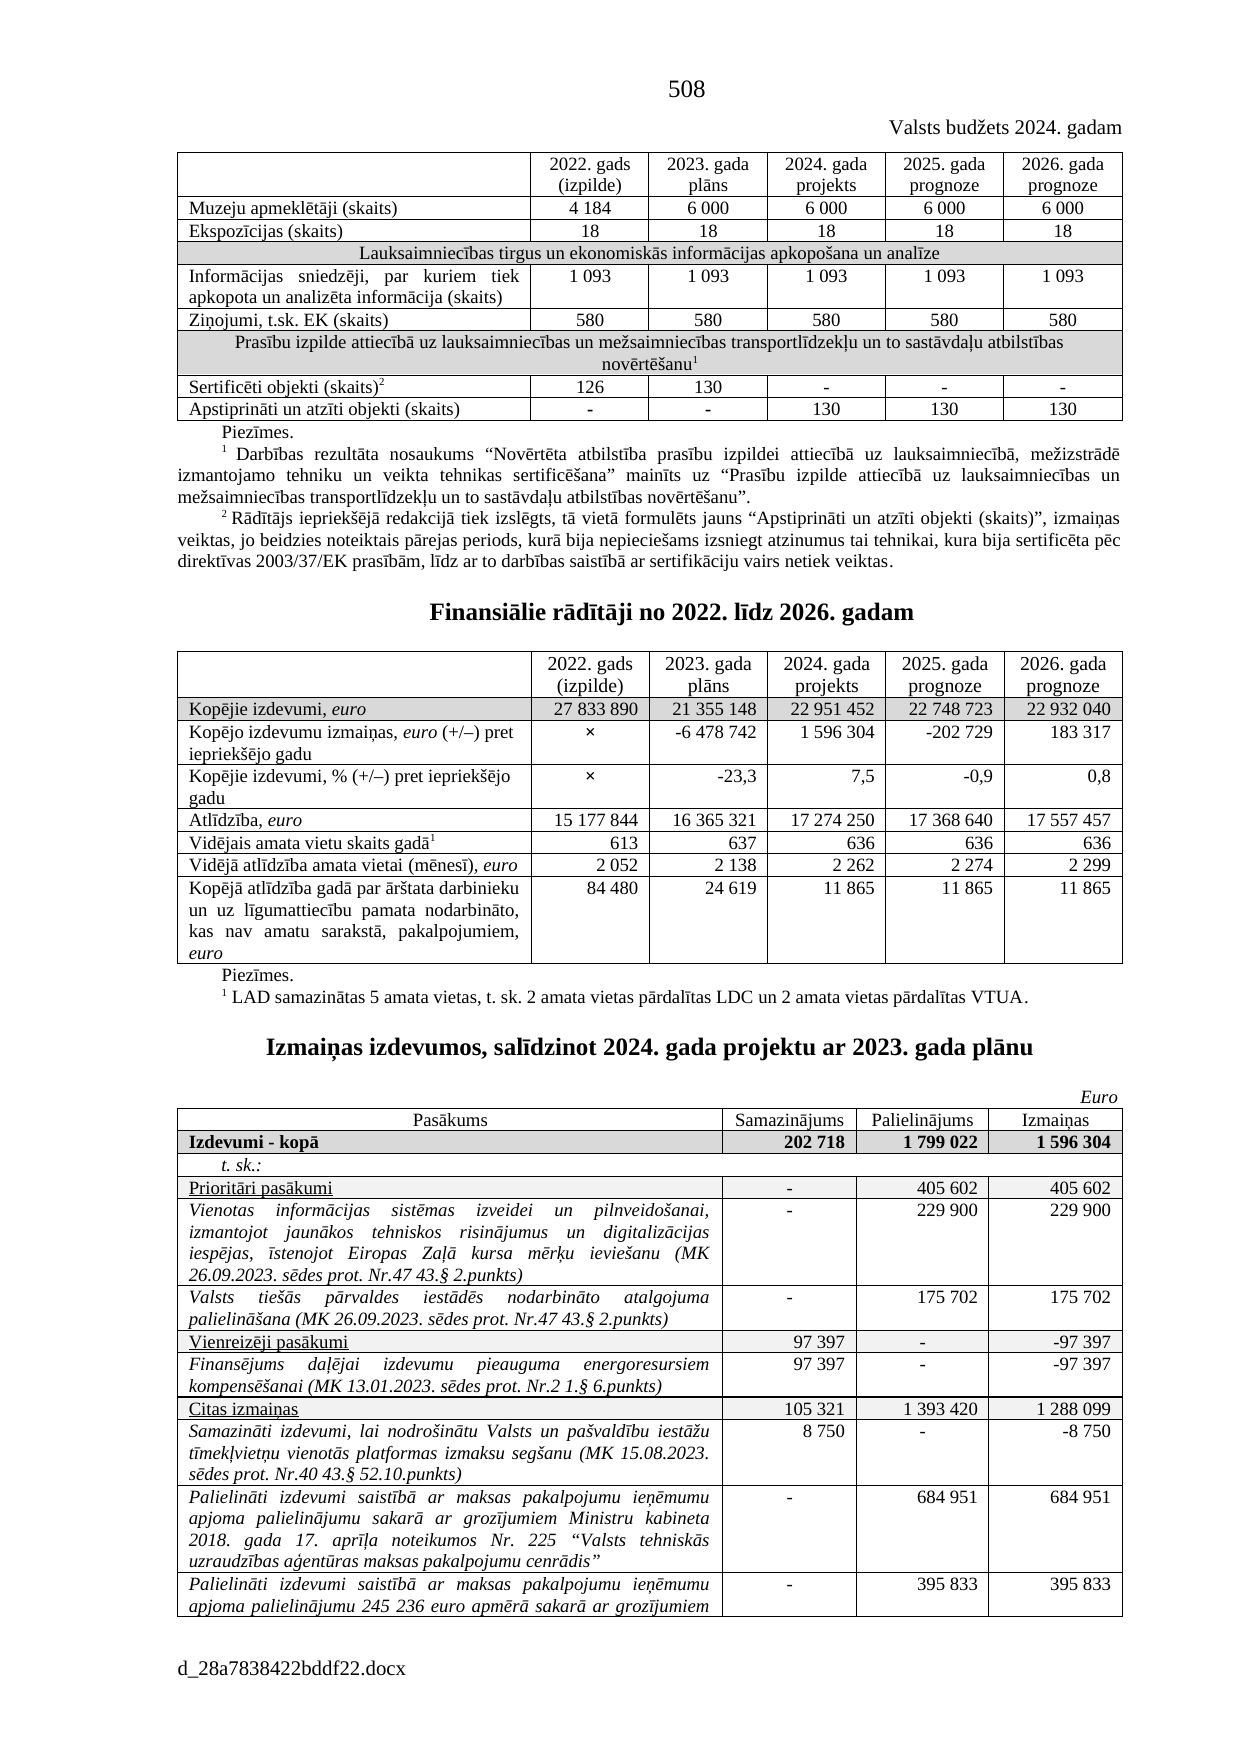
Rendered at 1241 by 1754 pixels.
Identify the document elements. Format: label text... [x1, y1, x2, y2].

table_cell Ziņojumi, t.sk. EK (skaits) [178, 309, 530, 330]
table_cell 27 833 890 [532, 698, 649, 720]
table_cell 580 [649, 309, 767, 330]
table_cell 2 138 [650, 854, 767, 876]
table_cell 130 [1004, 398, 1122, 420]
table_cell Vienotas informācijas sistēmas izveidei un pilnveidošanai, izmantojot jaunākos tehniskos risinājumus un digitalizācijas iespējas, īstenojot Eiropas Zaļā kursa mērķu ieviešanu (MK 26.09.2023. sēdes prot. Nr.47 43.§ 2.punkts) [178, 1199, 722, 1285]
table_header 2025. gada prognoze [886, 652, 1004, 697]
table_cell 130 [768, 398, 885, 420]
table_cell - [723, 1486, 856, 1572]
table_cell 580 [1004, 309, 1122, 330]
table_cell -202 729 [886, 721, 1004, 764]
table_cell Prasību izpilde attiecībā uz lauksaimniecības un mežsaimniecības transportlīdzekļu un to sastāvdaļu atbilstības novērtēšanu1 [178, 331, 1122, 374]
table_cell 22 951 452 [768, 698, 885, 720]
table_header Izmaiņas [989, 1109, 1122, 1130]
table_cell - [857, 1353, 988, 1396]
table_cell Apstiprināti un atzīti objekti (skaits) [178, 398, 530, 420]
table_cell - [886, 376, 1003, 397]
table_cell - [723, 1177, 856, 1198]
table_cell 8 750 [723, 1420, 856, 1485]
table_cell 11 865 [768, 877, 885, 963]
table_cell Kopējie izdevumi, euro [178, 698, 531, 720]
table_cell 1 093 [531, 265, 648, 308]
table_cell - [857, 1420, 988, 1485]
text Izmaiņas izdevumos, salīdzinot 2024. gada projektu ar 2023. gada plānu [177, 1032, 1122, 1061]
text Piezīmes. [177, 964, 1122, 986]
table_cell 84 480 [532, 877, 649, 963]
table_cell - [723, 1286, 856, 1329]
table_header 2026. gada prognoze [1005, 652, 1122, 697]
table_cell -23,3 [650, 765, 767, 808]
table_cell 17 368 640 [886, 809, 1004, 831]
table_cell - [768, 376, 885, 397]
table_cell 2 299 [1005, 854, 1122, 876]
table_header 2022. gads (izpilde) [531, 153, 648, 196]
text Euro [1002, 1086, 1122, 1108]
table_cell 636 [886, 832, 1004, 853]
table_cell 17 557 457 [1005, 809, 1122, 831]
table_cell Informācijas sniedzēji, par kuriem tiek apkopota un analizēta informācija (skaits) [178, 265, 530, 308]
table_cell -6 478 742 [650, 721, 767, 764]
table_cell 1 093 [649, 265, 767, 308]
table_cell -97 397 [989, 1331, 1122, 1352]
table_cell 229 900 [989, 1199, 1122, 1285]
table_cell Samazināti izdevumi, lai nodrošinātu Valsts un pašvaldību iestāžu tīmekļvietņu vienotās platformas izmaksu segšanu (MK 15.08.2023. sēdes prot. Nr.40 43.§ 52.10.punkts) [178, 1420, 722, 1485]
table_cell 229 900 [857, 1199, 988, 1285]
table_cell - [723, 1573, 856, 1616]
table_header 2024. gada projekts [768, 652, 885, 697]
table_cell Citas izmaiņas [178, 1398, 722, 1419]
table_header 2023. gada plāns [649, 153, 767, 196]
table_cell 0,8 [1005, 765, 1122, 808]
table_cell Palielināti izdevumi saistībā ar maksas pakalpojumu ieņēmumu apjoma palielinājumu sakarā ar grozījumiem Ministru kabineta 2018. gada 17. aprīļa noteikumos Nr. 225 “Valsts tehniskās uzraudzības aģentūras maksas pakalpojumu cenrādis” [178, 1486, 722, 1572]
table_cell Ekspozīcijas (skaits) [178, 220, 530, 241]
table_cell 202 718 [723, 1131, 856, 1153]
table_cell 11 865 [886, 877, 1004, 963]
text 1 Darbības rezultāta nosaukums “Novērtēta atbilstība prasību izpildei attiecībā uz lauksaimniecībā, mežizstrādē izmantojamo tehniku un veikta tehnikas sertificēšana” mainīts uz “Prasību izpilde attiecībā uz lauksaimniecības un mežsaimniecības transportlīdzekļu un to sastāvdaļu atbilstības novērtēšanu”. [177, 442, 1122, 507]
table_cell - [649, 398, 767, 420]
table_cell 1 596 304 [768, 721, 885, 764]
table_cell Izdevumi - kopā [178, 1131, 722, 1153]
table_cell 183 317 [1005, 721, 1122, 764]
table_cell -0,9 [886, 765, 1004, 808]
table_cell Muzeju apmeklētāji (skaits) [178, 197, 530, 218]
table_cell 24 619 [650, 877, 767, 963]
table_cell 684 951 [857, 1486, 988, 1572]
table_cell 15 177 844 [532, 809, 649, 831]
table_cell - [1004, 376, 1122, 397]
table_cell 2 052 [532, 854, 649, 876]
table_cell Finansējums daļējai izdevumu pieauguma energoresursiem kompensēšanai (MK 13.01.2023. sēdes prot. Nr.2 1.§ 6.punkts) [178, 1353, 722, 1396]
table_cell 6 000 [649, 197, 767, 218]
table_cell 580 [768, 309, 885, 330]
table_cell 580 [886, 309, 1003, 330]
table_cell 175 702 [857, 1286, 988, 1329]
table_header 2024. gada projekts [768, 153, 885, 196]
text 1 LAD samazinātas 5 amata vietas, t. sk. 2 amata vietas pārdalītas LDC un 2 amata vietas pārdalītas VTUA. [177, 986, 1122, 1007]
table_cell 105 321 [723, 1398, 856, 1419]
table_cell Lauksaimniecības tirgus un ekonomiskās informācijas apkopošana un analīze [178, 242, 1122, 264]
table_cell 1 288 099 [989, 1398, 1122, 1419]
table_cell 7,5 [768, 765, 885, 808]
table_cell 11 865 [1005, 877, 1122, 963]
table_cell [178, 1573, 722, 1616]
table_cell 21 355 148 [650, 698, 767, 720]
table_cell 613 [532, 832, 649, 853]
table_cell 97 397 [723, 1331, 856, 1352]
table_cell 395 833 [989, 1573, 1122, 1616]
table_cell Vidējais amata vietu skaits gadā1 [178, 832, 531, 853]
table_cell 18 [886, 220, 1003, 241]
table_cell 97 397 [723, 1353, 856, 1396]
table_cell t. sk.: [178, 1154, 1122, 1176]
table_cell 636 [768, 832, 885, 853]
text Finansiālie rādītāji no 2022. līdz 2026. gadam [177, 597, 1122, 626]
table_cell 405 602 [989, 1177, 1122, 1198]
table_cell 16 365 321 [650, 809, 767, 831]
table_header 2022. gads (izpilde) [532, 652, 649, 697]
table_cell - [723, 1199, 856, 1285]
table_cell 1 093 [1004, 265, 1122, 308]
table_cell 6 000 [768, 197, 885, 218]
table_cell 18 [531, 220, 648, 241]
table_cell Atlīdzība, euro [178, 809, 531, 831]
table_cell Kopējā atlīdzība gadā par ārštata darbinieku un uz līgumattiecību pamata nodarbināto, kas nav amatu sarakstā, pakalpojumiem, euro [178, 877, 531, 963]
table_cell Valsts tiešās pārvaldes iestādēs nodarbināto atalgojuma palielināšana (MK 26.09.2023. sēdes prot. Nr.47 43.§ 2.punkts) [178, 1286, 722, 1329]
table_cell 6 000 [1004, 197, 1122, 218]
text 2 Rādītājs iepriekšējā redakcijā tiek izslēgts, tā vietā formulēts jauns “Apstiprināti un atzīti objekti (skaits)”, izmaiņas veiktas, jo beidzies noteiktais pārejas periods, kurā bija nepieciešams izsniegt atzinumus tai tehnikai, kura bija sertificēta pēc direktīvas 2003/37/EK prasībām, līdz ar to darbības saistībā ar sertifikāciju vairs netiek veiktas. [177, 507, 1122, 572]
text Piezīmes. [177, 421, 1122, 442]
table_cell × [532, 765, 649, 808]
table_cell 18 [768, 220, 885, 241]
table_cell 18 [1004, 220, 1122, 241]
table_cell Kopējie izdevumi, % (+/–) pret iepriekšējo gadu [178, 765, 531, 808]
table_header [178, 652, 531, 697]
table_cell Kopējo izdevumu izmaiņas, euro (+/–) pret iepriekšējo gadu [178, 721, 531, 764]
table_cell 6 000 [886, 197, 1003, 218]
table_header Palielinājums [857, 1109, 988, 1130]
table_cell 1 393 420 [857, 1398, 988, 1419]
table_cell 18 [649, 220, 767, 241]
table_cell Vidējā atlīdzība amata vietai (mēnesī), euro [178, 854, 531, 876]
table_header 2025. gada prognoze [886, 153, 1003, 196]
table_cell -97 397 [989, 1353, 1122, 1396]
table_cell 17 274 250 [768, 809, 885, 831]
table_header Pasākums [178, 1109, 722, 1130]
table_cell 1 799 022 [857, 1131, 988, 1153]
table_cell 175 702 [989, 1286, 1122, 1329]
table_cell 637 [650, 832, 767, 853]
table_cell 4 184 [531, 197, 648, 218]
table_cell 636 [1005, 832, 1122, 853]
table_cell 130 [649, 376, 767, 397]
table_cell -8 750 [989, 1420, 1122, 1485]
table_cell Prioritāri pasākumi [178, 1177, 722, 1198]
table_cell 684 951 [989, 1486, 1122, 1572]
table_cell - [531, 398, 648, 420]
table_cell 405 602 [857, 1177, 988, 1198]
table_cell 22 748 723 [886, 698, 1004, 720]
table_cell 1 093 [768, 265, 885, 308]
table_cell 22 932 040 [1005, 698, 1122, 720]
table_cell 1 596 304 [989, 1131, 1122, 1153]
table_cell × [532, 721, 649, 764]
table_header 2023. gada plāns [650, 652, 767, 697]
table_cell 2 274 [886, 854, 1004, 876]
table_cell - [857, 1331, 988, 1352]
table_cell 130 [886, 398, 1003, 420]
table_cell 2 262 [768, 854, 885, 876]
table_cell 395 833 [857, 1573, 988, 1616]
table_header 2026. gada prognoze [1004, 153, 1122, 196]
table_cell 580 [531, 309, 648, 330]
table_cell Vienreizēji pasākumi [178, 1331, 722, 1352]
table_cell Sertificēti objekti (skaits)2 [178, 376, 530, 397]
table_header [178, 153, 530, 196]
table_header Samazinājums [723, 1109, 856, 1130]
table_cell 126 [531, 376, 648, 397]
table_cell 1 093 [886, 265, 1003, 308]
